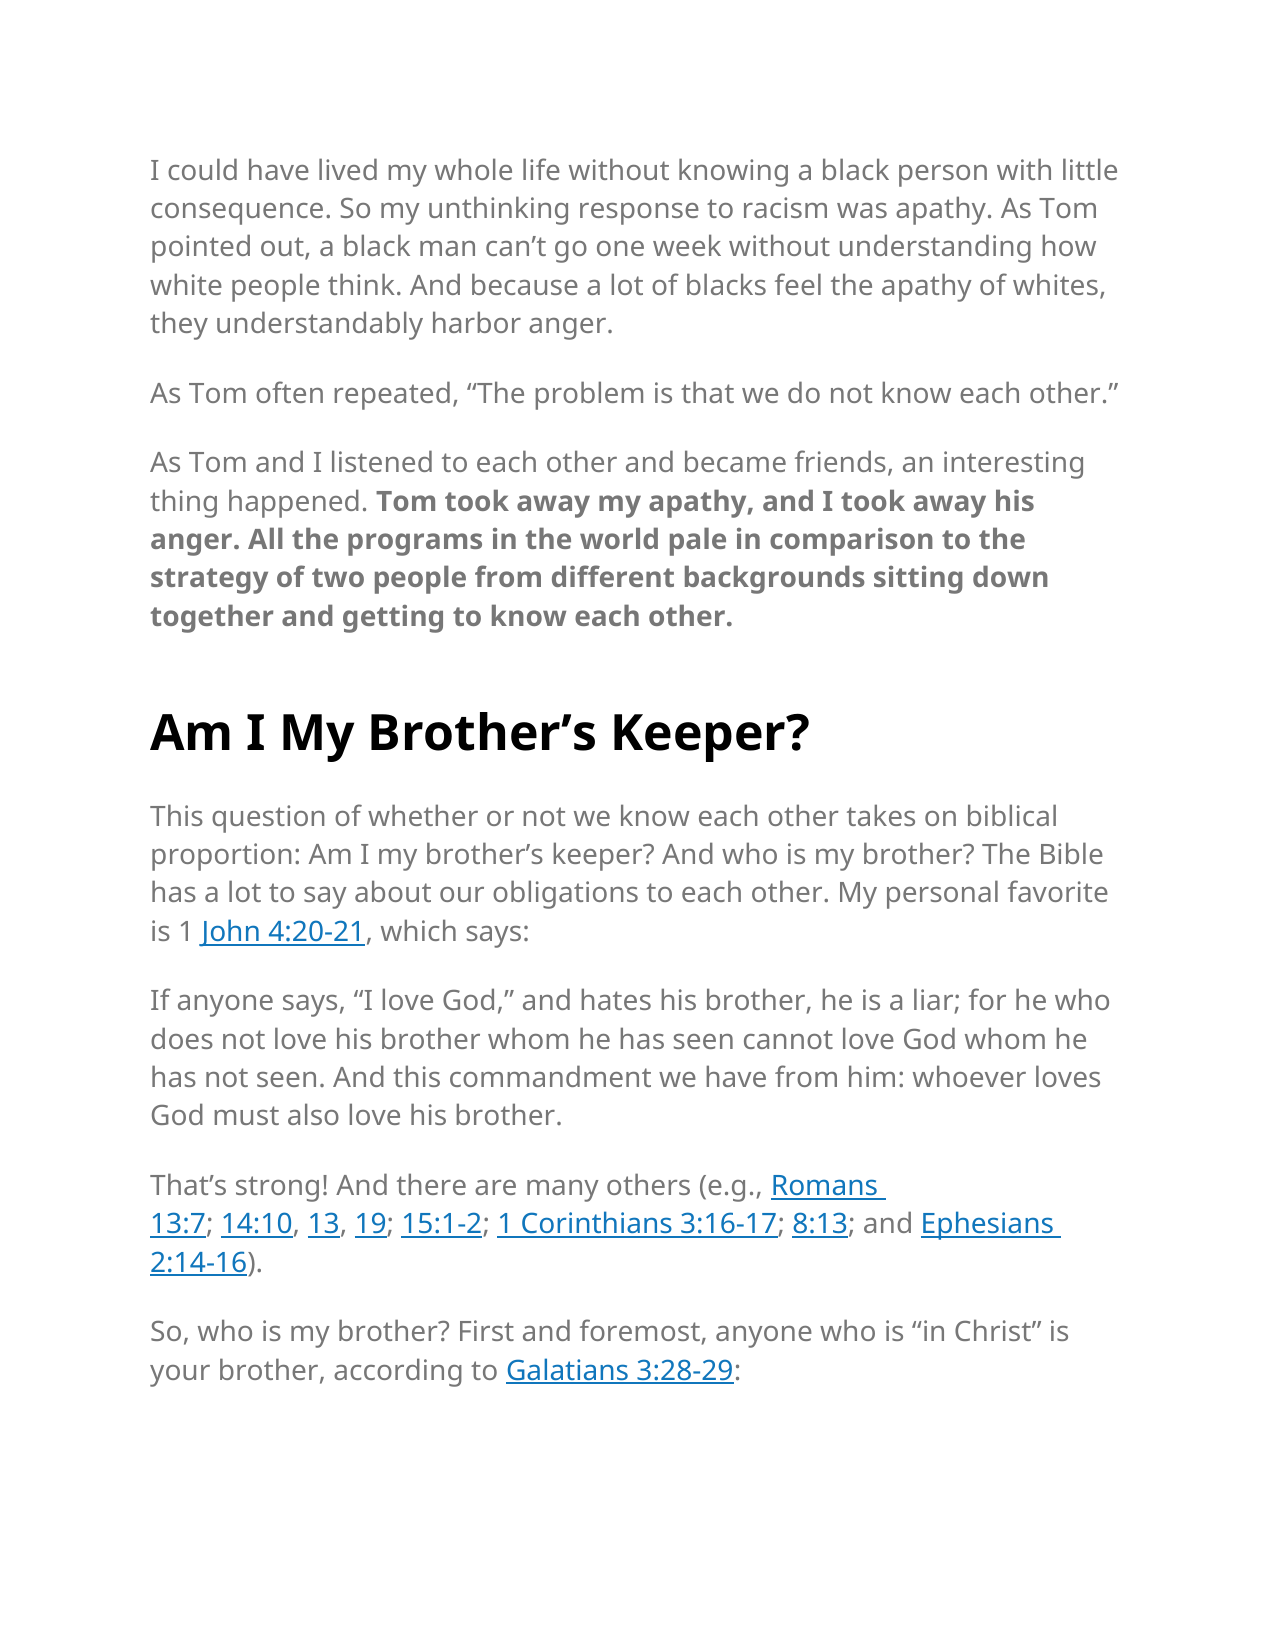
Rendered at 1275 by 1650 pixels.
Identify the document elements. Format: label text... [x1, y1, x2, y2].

text That’s strong! And there are many others (e.g., Romans 13:7; 14:10, 13, 19; 15:1-2; 1 Corinthians 3:16-17; 8:13; and Ephesians 2:14-16). [150, 1165, 1125, 1280]
text So, who is my brother? First and foremost, anyone who is “in Christ” is your brother, according to Galatians 3:28-29: [150, 1311, 1125, 1388]
text If anyone says, “I love God,” and hates his brother, he is a liar; for he who does not love his brother whom he has seen cannot love God whom he has not seen. And this commandment we have from him: whoever loves God must also love his brother. [150, 981, 1125, 1134]
text As Tom and I listened to each other and became friends, an interesting thing happened. Tom took away my apathy, and I took away his anger. All the programs in the world pale in comparison to the strategy of two people from different backgrounds sitting down together and getting to know each other. [150, 442, 1125, 634]
text This question of whether or not we know each other takes on biblical proportion: Am I my brother’s keeper? And who is my brother? The Bible has a lot to say about our obligations to each other. My personal favorite is 1 John 4:20-21, which says: [150, 796, 1125, 949]
text I could have lived my whole life without knowing a black person with little consequence. So my unthinking response to racism was apathy. As Tom pointed out, a black man can’t go one week without understanding how white people think. And because a lot of blacks feel the apathy of whites, they understandably harbor anger. [150, 150, 1125, 342]
text As Tom often repeated, “The problem is that we do not know each other.” [150, 373, 1125, 411]
text Am I My Brother’s Keeper? [150, 697, 1125, 765]
